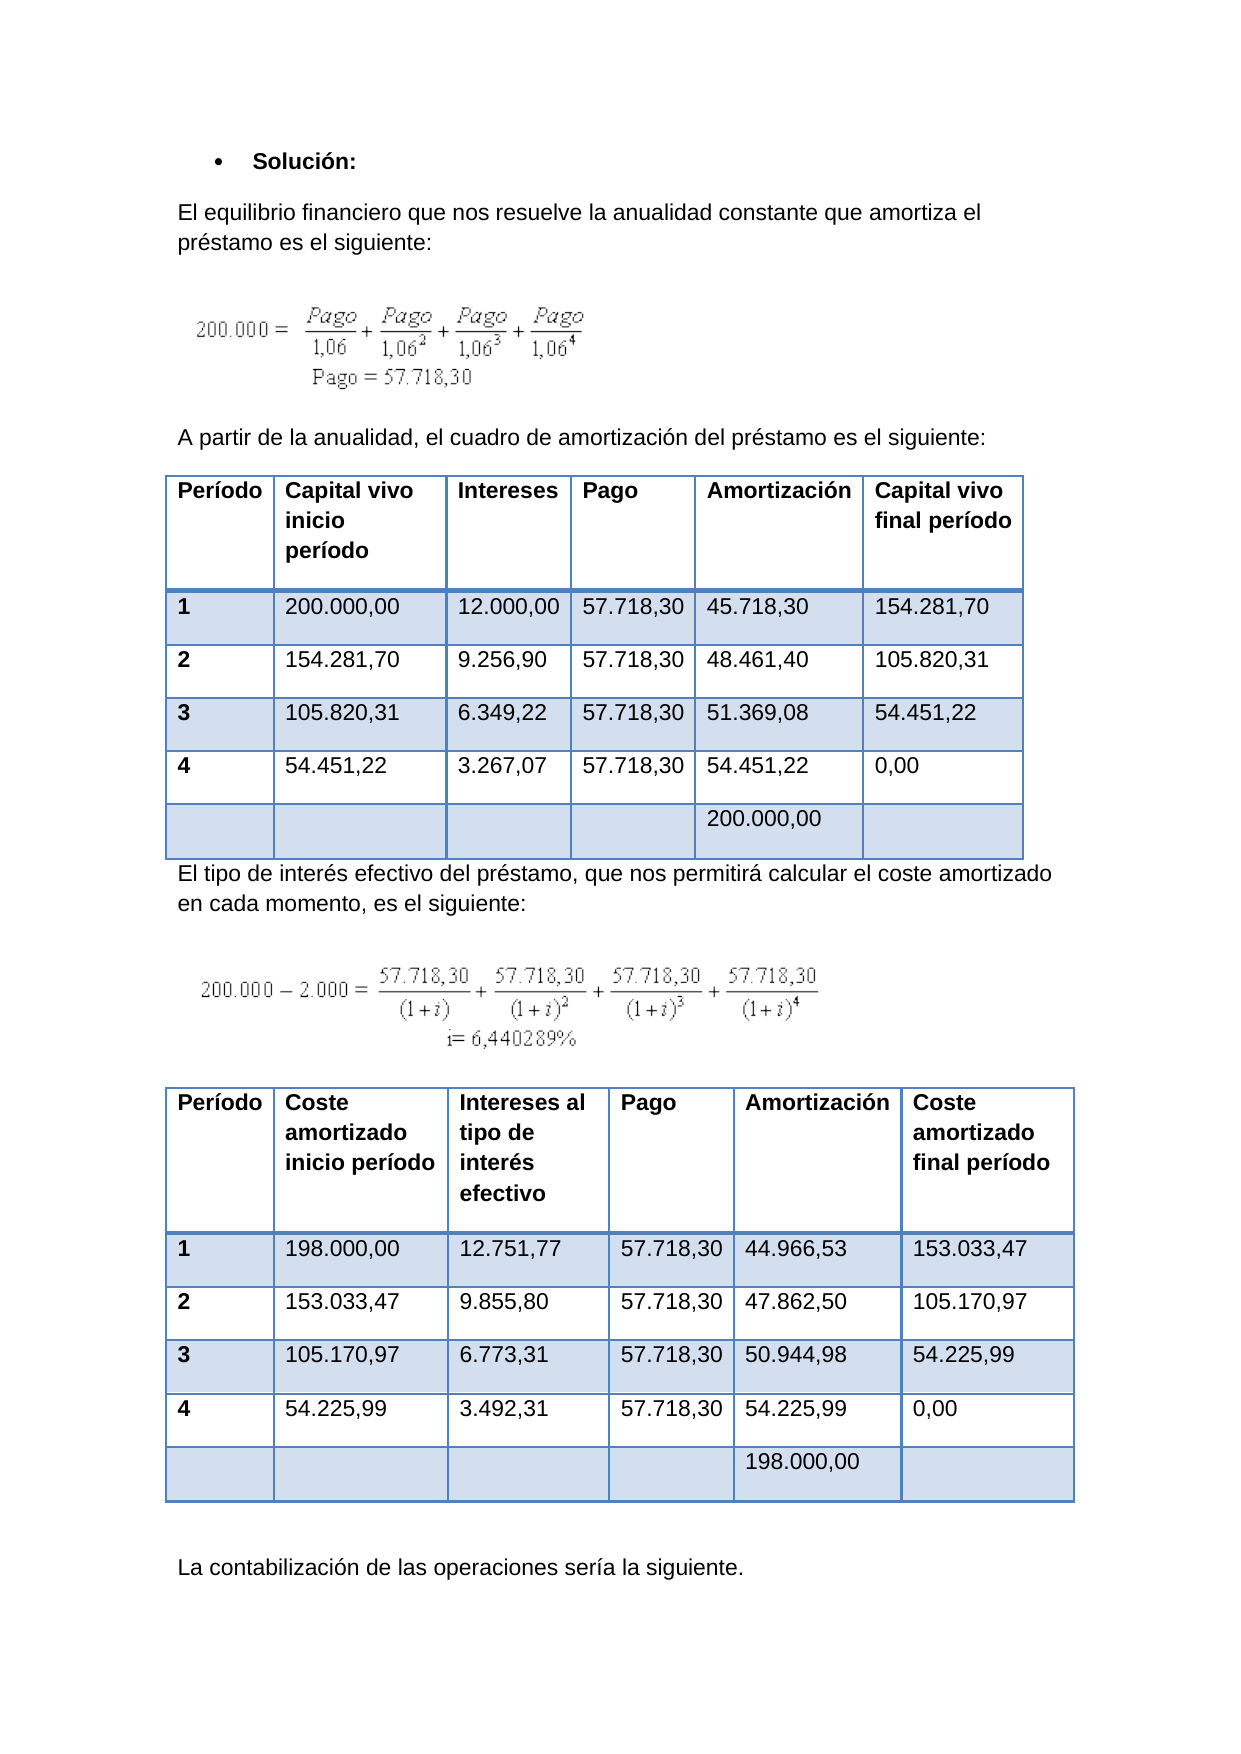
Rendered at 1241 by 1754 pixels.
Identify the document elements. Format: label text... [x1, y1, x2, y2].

table_cell 1 [167, 1235, 273, 1286]
text La contabilización de las operaciones sería la siguiente. [177, 1553, 1063, 1580]
table_cell 51.369,08 [696, 699, 862, 750]
table_header Amortización [735, 1089, 900, 1231]
table_cell 198.000,00 [275, 1235, 447, 1286]
table_cell 57.718,30 [610, 1341, 733, 1392]
table_cell 57.718,30 [572, 646, 694, 697]
table_cell [167, 805, 273, 858]
table_cell 57.718,30 [610, 1288, 733, 1339]
table_cell 6.349,22 [448, 699, 570, 750]
text El equilibrio financiero que nos resuelve la anualidad constante que amortiza el préstamo es el siguiente: [177, 199, 1063, 255]
text A partir de la anualidad, el cuadro de amortización del préstamo es el siguiente: [177, 424, 1063, 450]
table_cell 9.256,90 [448, 646, 570, 697]
table_header Capital vivo inicio período [275, 477, 445, 588]
table_cell 47.862,50 [735, 1288, 900, 1339]
table_header Amortización [696, 477, 862, 588]
table_cell 153.033,47 [903, 1235, 1073, 1286]
table_cell [448, 805, 570, 858]
table_cell [903, 1448, 1073, 1500]
table_cell 57.718,30 [610, 1395, 733, 1446]
picture [177, 280, 626, 399]
table_header Pago [610, 1089, 733, 1231]
table_header Intereses al tipo de interés efectivo [449, 1089, 608, 1231]
table_cell 3.492,31 [449, 1395, 608, 1446]
table_cell 200.000,00 [275, 593, 445, 644]
table_cell 4 [167, 1395, 273, 1446]
table_header Pago [572, 477, 694, 588]
table_cell 3.267,07 [448, 752, 570, 803]
table_cell [275, 1448, 447, 1500]
table_cell 105.170,97 [903, 1288, 1073, 1339]
table_cell 153.033,47 [275, 1288, 447, 1339]
table_cell 54.225,99 [903, 1341, 1073, 1392]
table_cell 12.000,00 [448, 593, 570, 644]
table_cell 54.451,22 [864, 699, 1022, 750]
table_cell 105.820,31 [864, 646, 1022, 697]
picture [177, 941, 853, 1062]
table_cell 154.281,70 [864, 593, 1022, 644]
table_header Período [167, 477, 273, 588]
table_cell 154.281,70 [275, 646, 445, 697]
list Solución: [215, 148, 1063, 174]
table_cell 105.170,97 [275, 1341, 447, 1392]
table_header Capital vivo final período [864, 477, 1022, 588]
table_cell 44.966,53 [735, 1235, 900, 1286]
table_cell 54.451,22 [275, 752, 445, 803]
table_cell 198.000,00 [735, 1448, 900, 1500]
table_cell 9.855,80 [449, 1288, 608, 1339]
table_cell 57.718,30 [610, 1235, 733, 1286]
table_cell [572, 805, 694, 858]
table_cell 54.451,22 [696, 752, 862, 803]
table_cell 0,00 [903, 1395, 1073, 1446]
text El tipo de interés efectivo del préstamo, que nos permitirá calcular el coste amortizado en cada momento, es el siguiente: [177, 860, 1063, 917]
table_cell 105.820,31 [275, 699, 445, 750]
table_cell [275, 805, 445, 858]
table_cell 2 [167, 1288, 273, 1339]
table_cell 2 [167, 646, 273, 697]
table_header Coste amortizado final período [903, 1089, 1073, 1231]
table_cell 200.000,00 [696, 805, 862, 858]
table_cell 0,00 [864, 752, 1022, 803]
table_cell 57.718,30 [572, 593, 694, 644]
table_header Período [167, 1089, 273, 1231]
table_cell 57.718,30 [572, 752, 694, 803]
table_cell [610, 1448, 733, 1500]
table_header Intereses [448, 477, 570, 588]
table_cell 6.773,31 [449, 1341, 608, 1392]
table_cell 45.718,30 [696, 593, 862, 644]
table_cell 48.461,40 [696, 646, 862, 697]
table_cell [864, 805, 1022, 858]
table_cell [167, 1448, 273, 1500]
table_cell 1 [167, 593, 273, 644]
table_cell 54.225,99 [275, 1395, 447, 1446]
table_cell [449, 1448, 608, 1500]
table_cell 12.751,77 [449, 1235, 608, 1286]
table_cell 54.225,99 [735, 1395, 900, 1446]
table_cell 4 [167, 752, 273, 803]
table_cell 3 [167, 699, 273, 750]
table_header Coste amortizado inicio período [275, 1089, 447, 1231]
table_cell 3 [167, 1341, 273, 1392]
table_cell 57.718,30 [572, 699, 694, 750]
table_cell 50.944,98 [735, 1341, 900, 1392]
